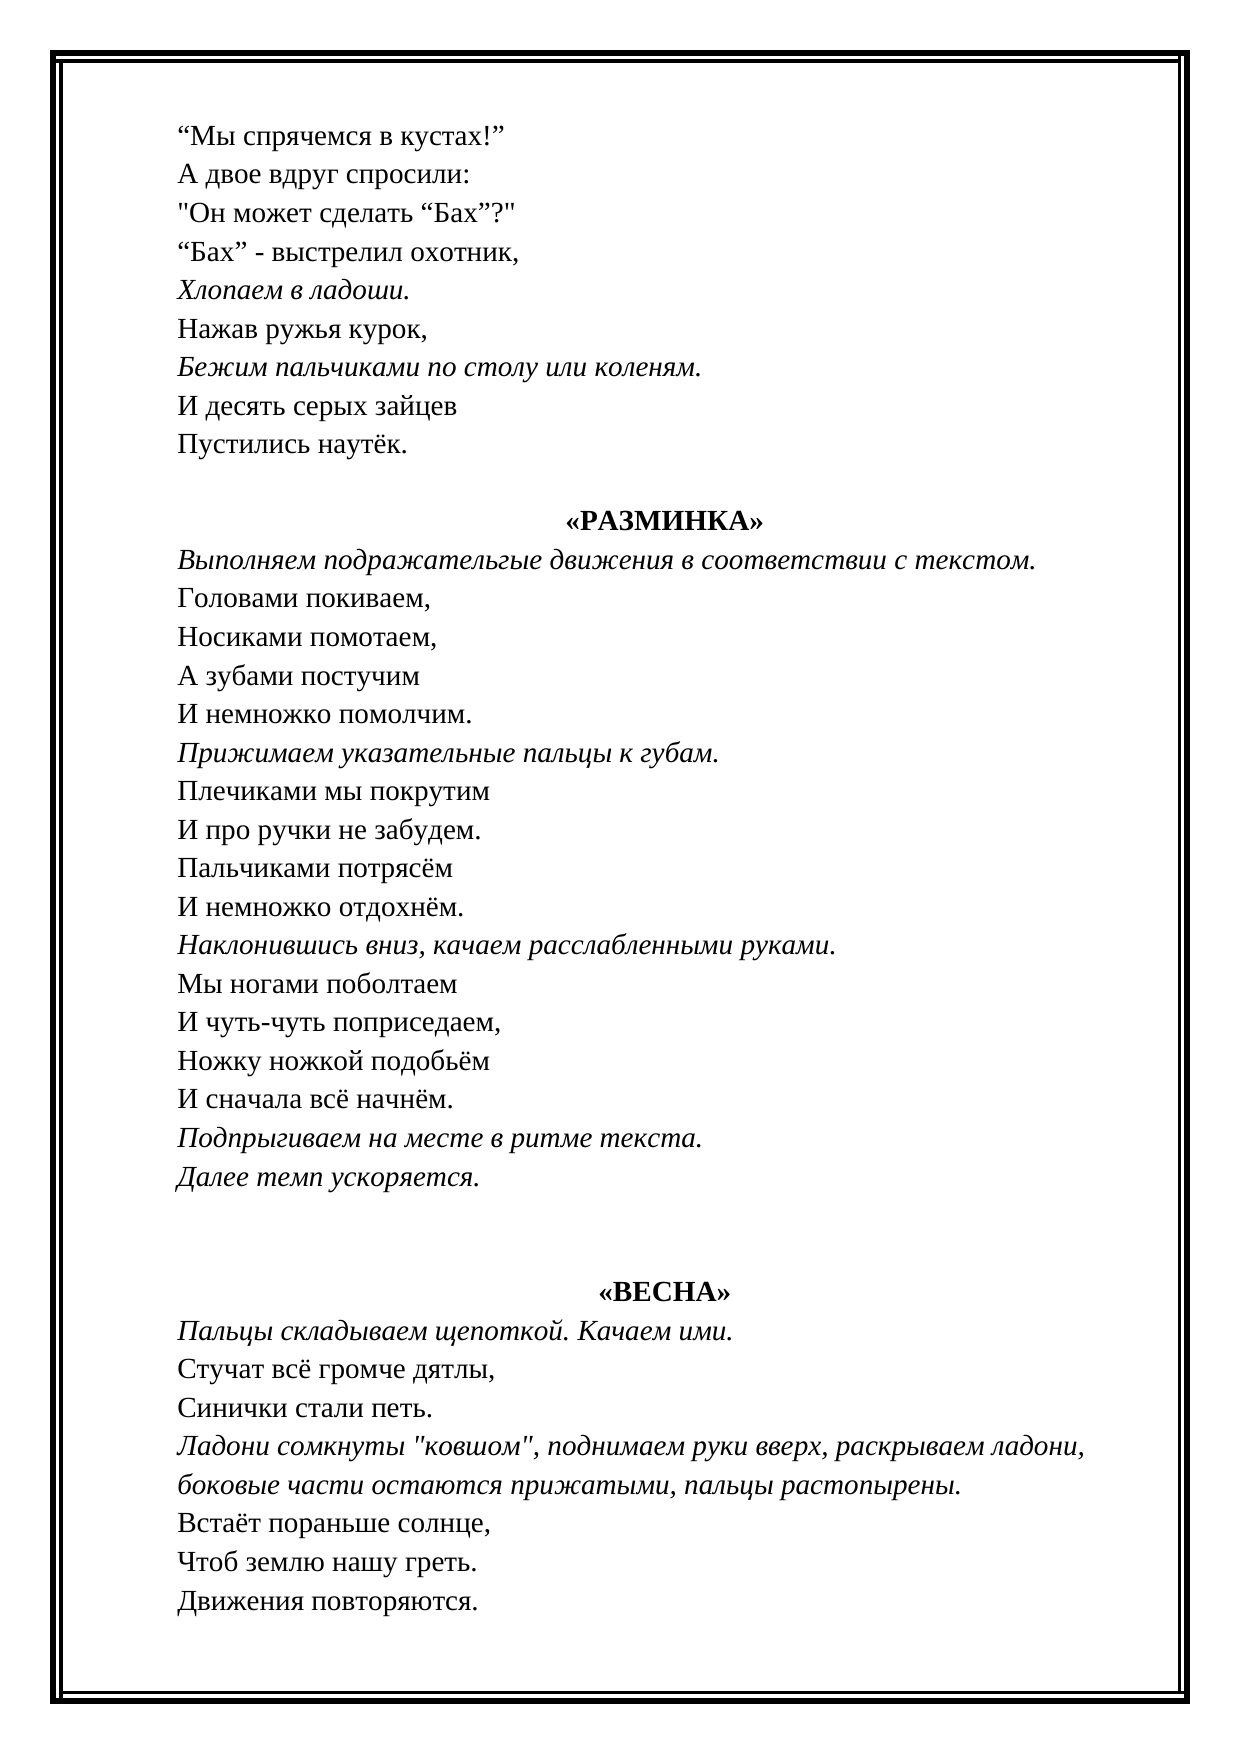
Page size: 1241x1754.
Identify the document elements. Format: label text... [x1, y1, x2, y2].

text Встаёт пораньше солнце, [177, 1506, 1152, 1539]
text И немножко отдохнём. [177, 889, 1152, 922]
text “Мы спрячемся в кустах!” [177, 118, 1152, 152]
text И десять серых зайцев [177, 388, 1152, 421]
text И про ручки не забудем. [177, 812, 1152, 845]
text Выполняем подражательгые движения в соответствии с текстом. [177, 542, 1152, 576]
text Далее темп ускоряется. [177, 1159, 1152, 1192]
text Плечиками мы покрутим [177, 773, 1152, 807]
text А зубами постучим [177, 658, 1152, 691]
text Головами покиваем, [177, 581, 1152, 614]
text Нажав ружья курок, [177, 311, 1152, 344]
text Мы ногами поболтаем [177, 966, 1152, 999]
text Пустились наутёк. [177, 426, 1152, 460]
text Подпрыгиваем на месте в ритме текста. [177, 1120, 1152, 1154]
text А двое вдруг спросили: [177, 157, 1152, 190]
text “Бах” - выстрелил охотник, [177, 234, 1152, 267]
text Движения повторяются. [177, 1583, 1152, 1616]
text И чуть-чуть поприседаем, [177, 1004, 1152, 1038]
text Носиками помотаем, [177, 619, 1152, 653]
text Бежим пальчиками по столу или коленям. [177, 349, 1152, 383]
text Ножку ножкой подобьём [177, 1043, 1152, 1077]
text Стучат всё громче дятлы, [177, 1351, 1152, 1385]
text Синички стали петь. [177, 1390, 1152, 1423]
text "Он может сделать “Бах”?" [177, 195, 1152, 229]
text И сначала всё начнём. [177, 1082, 1152, 1115]
text Прижимаем указательные пальцы к губам. [177, 735, 1152, 768]
text Пальчиками потрясём [177, 850, 1152, 884]
text Наклонившись вниз, качаем расслабленными руками. [177, 927, 1152, 961]
text Хлопаем в ладоши. [177, 272, 1152, 306]
text Ладони сомкнуты "ковшом", поднимаем руки вверх, раскрываем ладони, боковые части остаются прижатыми, пальцы растопырены. [177, 1428, 1152, 1501]
text Пальцы складываем щепоткой. Качаем ими. [177, 1313, 1152, 1346]
text «ВЕСНА» [177, 1274, 1152, 1308]
text «РАЗМИНКА» [177, 503, 1152, 537]
text И немножко помолчим. [177, 696, 1152, 730]
text Чтоб землю нашу греть. [177, 1544, 1152, 1578]
